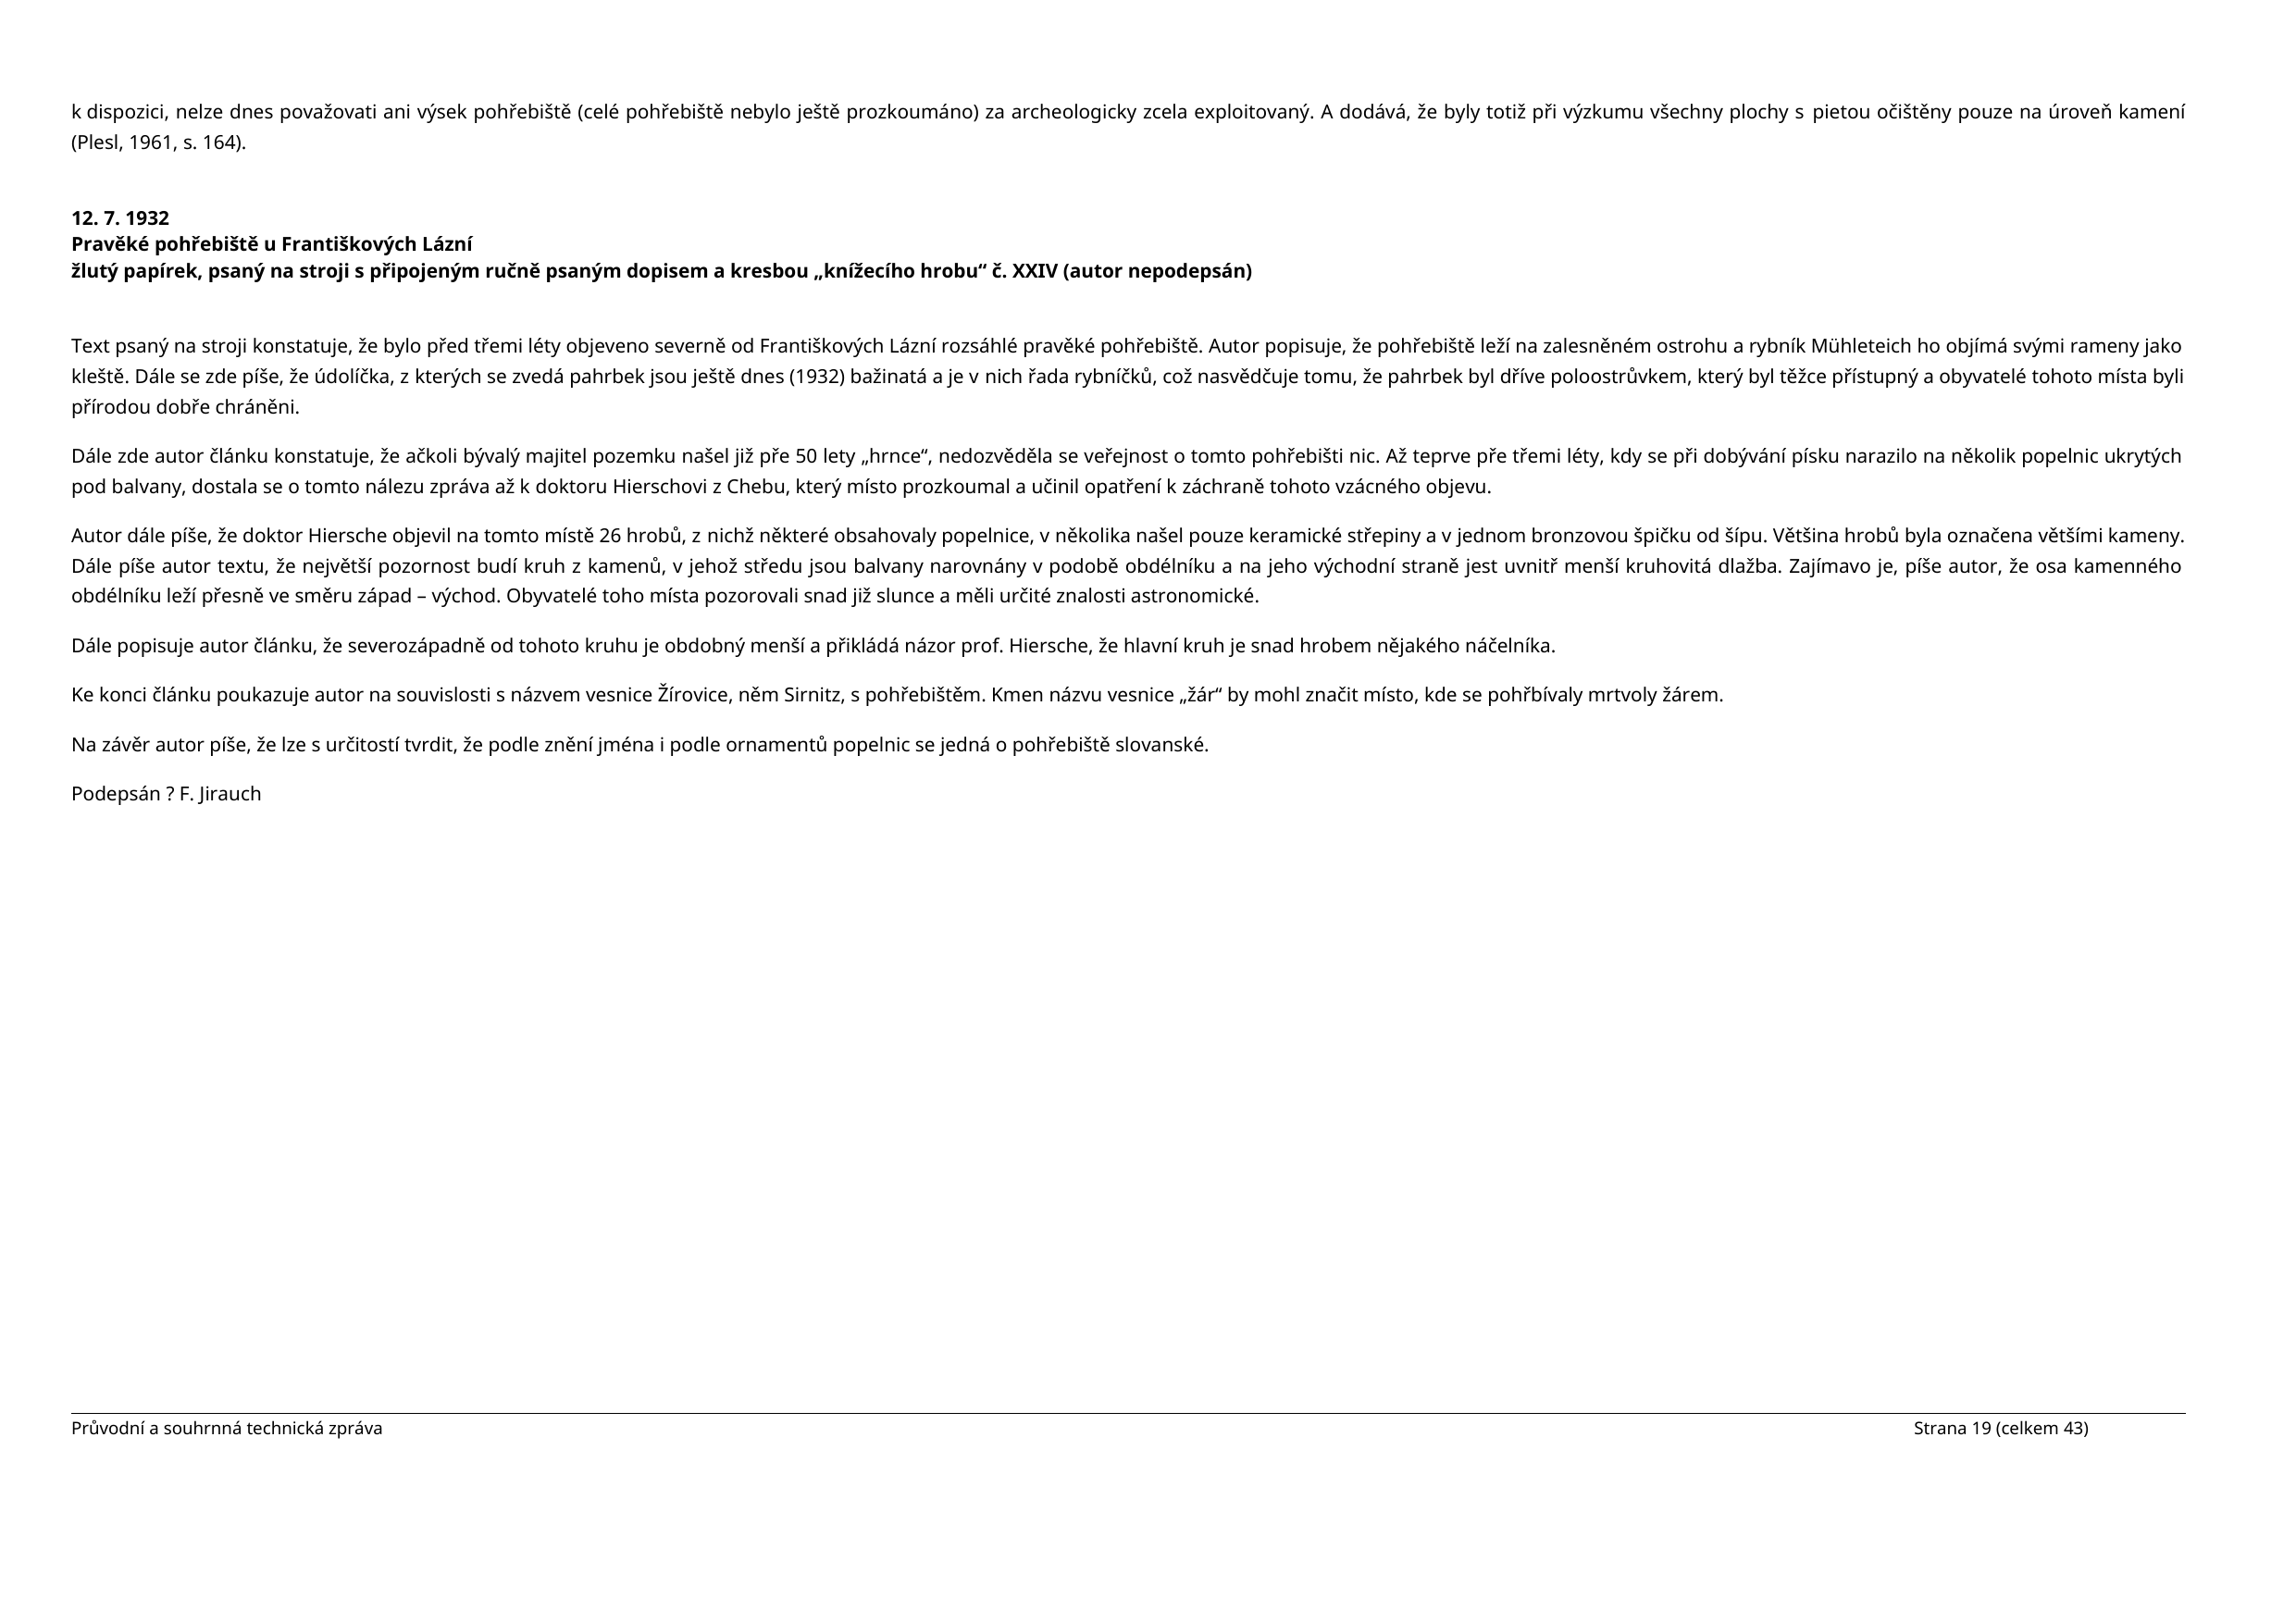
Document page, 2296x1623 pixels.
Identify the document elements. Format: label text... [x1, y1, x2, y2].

subtitle 12. 7. 1932 [71, 204, 2186, 230]
text Autor dále píše, že doktor Hiersche objevil na tomto místě 26 hrobů, z nichž některé obsahovaly popelnice, v několika našel pouze keramické střepiny a v jednom bronzovou špičku od šípu. Většina hrobů byla označena většími kameny. Dále píše autor textu, že největší pozornost budí kruh z kamenů, v jehož středu jsou balvany narovnány v podobě obdélníku a na jeho východní straně jest uvnitř menší kruhovitá dlažba. Zajímavo je, píše autor, že osa kamenného obdélníku leží přesně ve směru západ – východ. Obyvatelé toho místa pozorovali snad již slunce a měli určité znalosti astronomické. [71, 522, 2186, 609]
subtitle Pravěké pohřebiště u Františkových Lázní [71, 230, 2186, 257]
text Dále zde autor článku konstatuje, že ačkoli bývalý majitel pozemku našel již pře 50 lety „hrnce“, nedozvěděla se veřejnost o tomto pohřebišti nic. Až teprve pře třemi léty, kdy se při dobývání písku narazilo na několik popelnic ukrytých pod balvany, dostala se o tomto nálezu zpráva až k doktoru Hierschovi z Chebu, který místo prozkoumal a učinil opatření k záchraně tohoto vzácného objevu. [71, 442, 2186, 499]
subtitle žlutý papírek, psaný na stroji s připojeným ručně psaným dopisem a kresbou „knížecího hrobu“ č. XXIV (autor nepodepsán) [71, 257, 2186, 283]
text Na závěr autor píše, že lze s určitostí tvrdit, že podle znění jména i podle ornamentů popelnic se jedná o pohřebiště slovanské. [71, 731, 2186, 757]
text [71, 98, 2186, 155]
text Dále popisuje autor článku, že severozápadně od tohoto kruhu je obdobný menší a přikládá názor prof. Hiersche, že hlavní kruh je snad hrobem nějakého náčelníka. [71, 632, 2186, 658]
text Podepsán ? F. Jirauch [71, 780, 2186, 807]
text Ke konci článku poukazuje autor na souvislosti s názvem vesnice Žírovice, něm Sirnitz, s pohřebištěm. Kmen názvu vesnice „žár“ by mohl značit místo, kde se pohřbívaly mrtvoly žárem. [71, 681, 2186, 708]
text Text psaný na stroji konstatuje, že bylo před třemi léty objeveno severně od Františkových Lázní rozsáhlé pravěké pohřebiště. Autor popisuje, že pohřebiště leží na zalesněném ostrohu a rybník Mühleteich ho objímá svými rameny jako kleště. Dále se zde píše, že údolíčka, z kterých se zvedá pahrbek jsou ještě dnes (1932) bažinatá a je v nich řada rybníčků, což nasvědčuje tomu, že pahrbek byl dříve poloostrůvkem, který byl těžce přístupný a obyvatelé tohoto místa byli přírodou dobře chráněni. [71, 332, 2186, 419]
